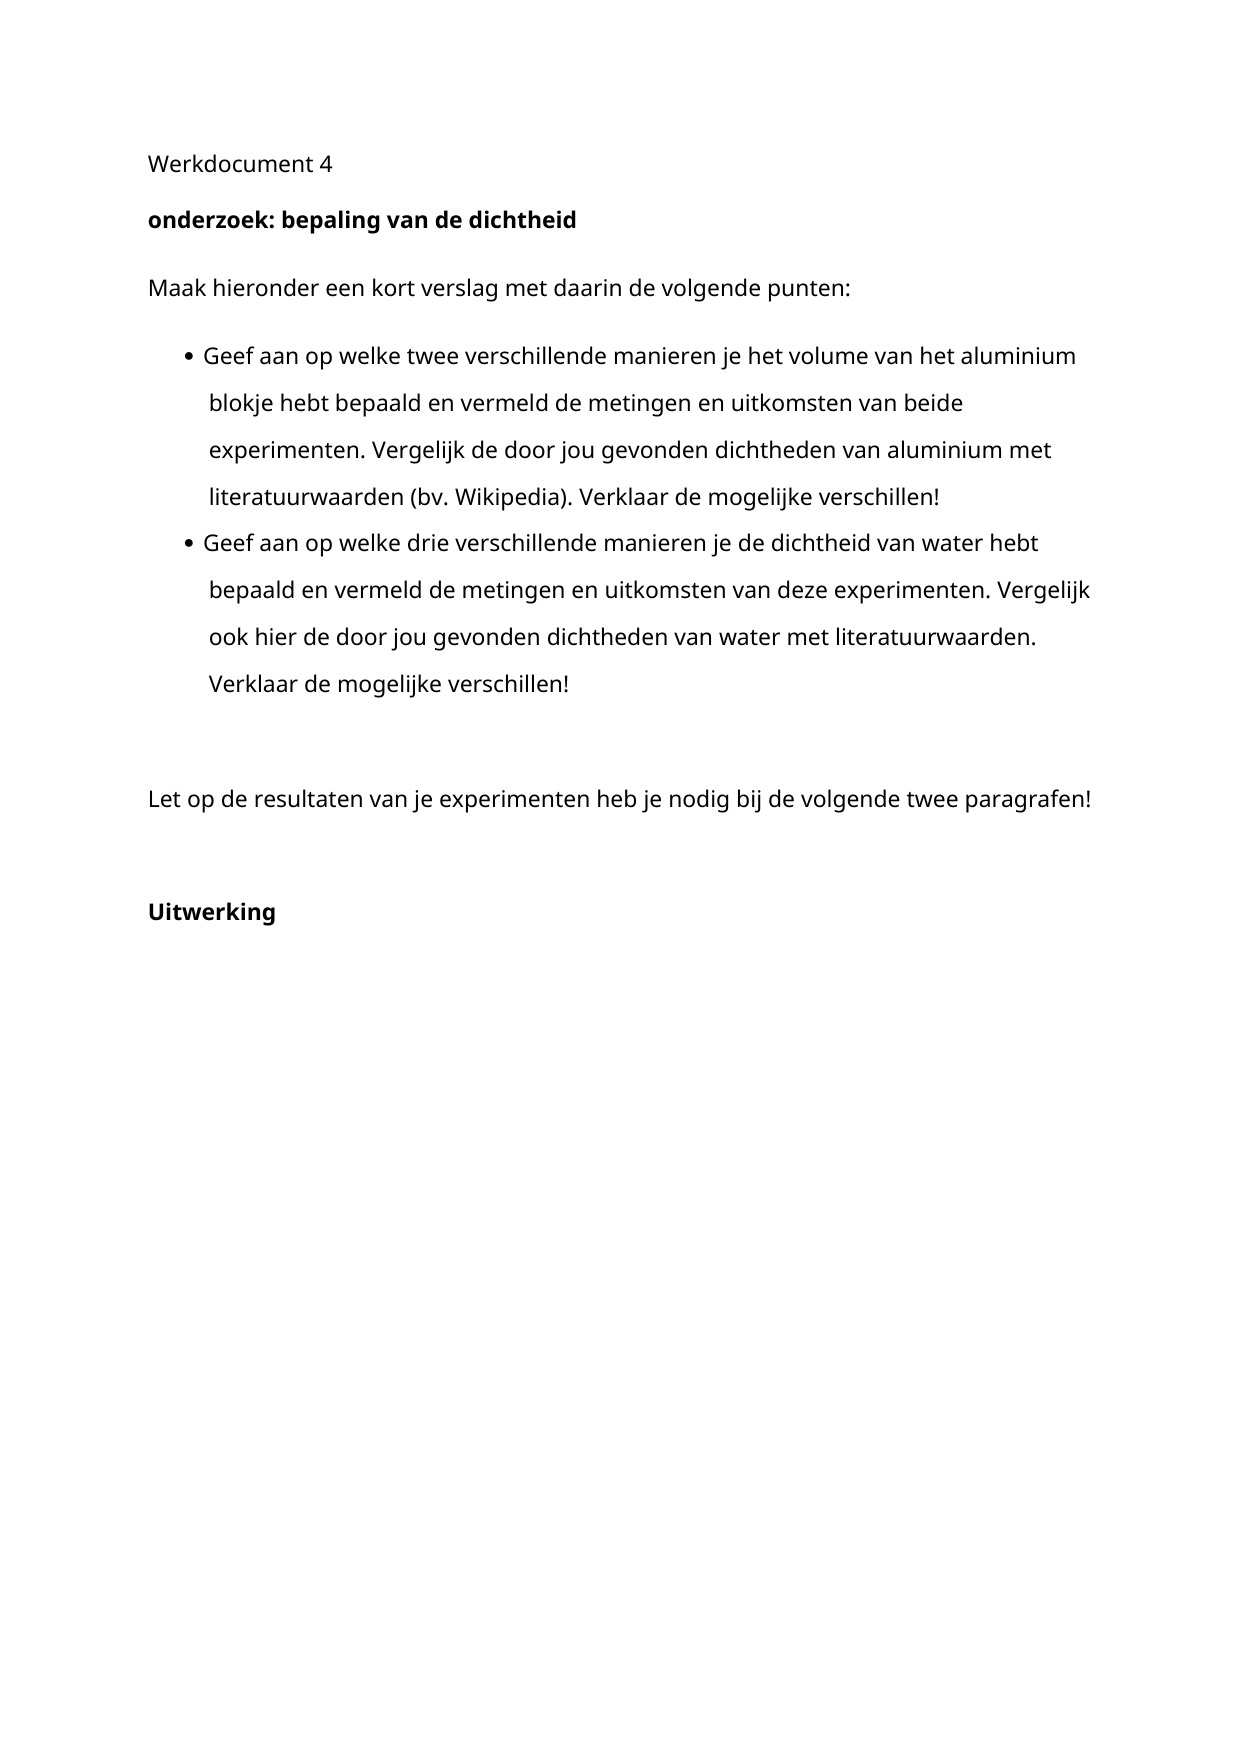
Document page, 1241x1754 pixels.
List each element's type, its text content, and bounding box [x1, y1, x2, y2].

text Uitwerking [148, 896, 1093, 927]
text Maak hieronder een kort verslag met daarin de volgende punten: [148, 272, 1093, 303]
list Geef aan op welke drie verschillende manieren je de dichtheid van water hebt bepaald en vermeld de metingen en uitkomsten van deze experimenten. Vergelijk ook hier de door jou gevonden dichtheden van water met literatuurwaarden. Verklaar de mogelijke verschillen! [185, 527, 1093, 699]
text Let op de resultaten van je experimenten heb je nodig bij de volgende twee paragrafen! [148, 782, 1093, 814]
text onderzoek: bepaling van de dichtheid [148, 204, 1093, 236]
list Geef aan op welke twee verschillende manieren je het volume van het aluminium blokje hebt bepaald en vermeld de metingen en uitkomsten van beide experimenten. Vergelijk de door jou gevonden dichtheden van aluminium met literatuurwaarden (bv. Wikipedia). Verklaar de mogelijke verschillen! [185, 340, 1093, 512]
text Werkdocument 4 [148, 148, 1093, 179]
